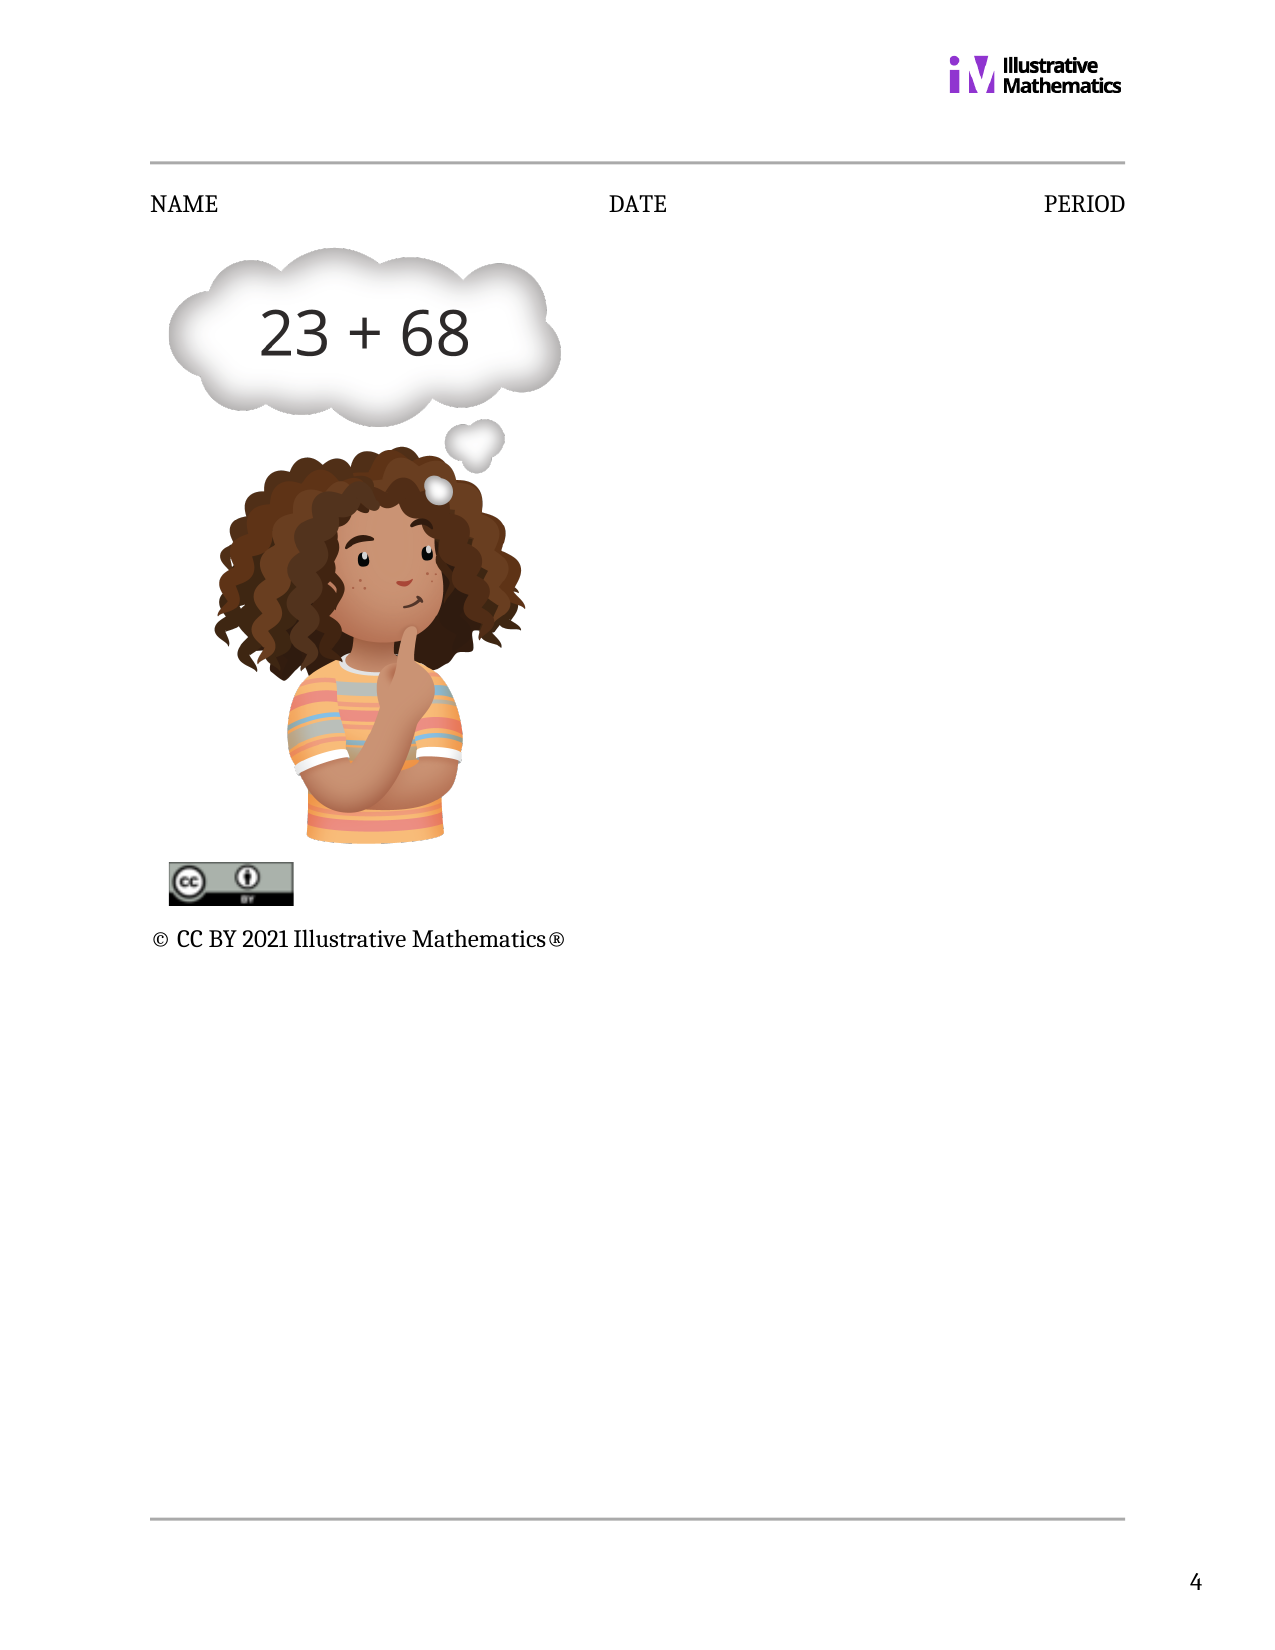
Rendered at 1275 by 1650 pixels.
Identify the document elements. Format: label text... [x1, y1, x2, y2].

picture [168, 247, 571, 844]
picture [949, 55, 1121, 93]
text © CC BY 2021 Illustrative Mathematics® [150, 925, 1125, 953]
picture [168, 862, 294, 906]
